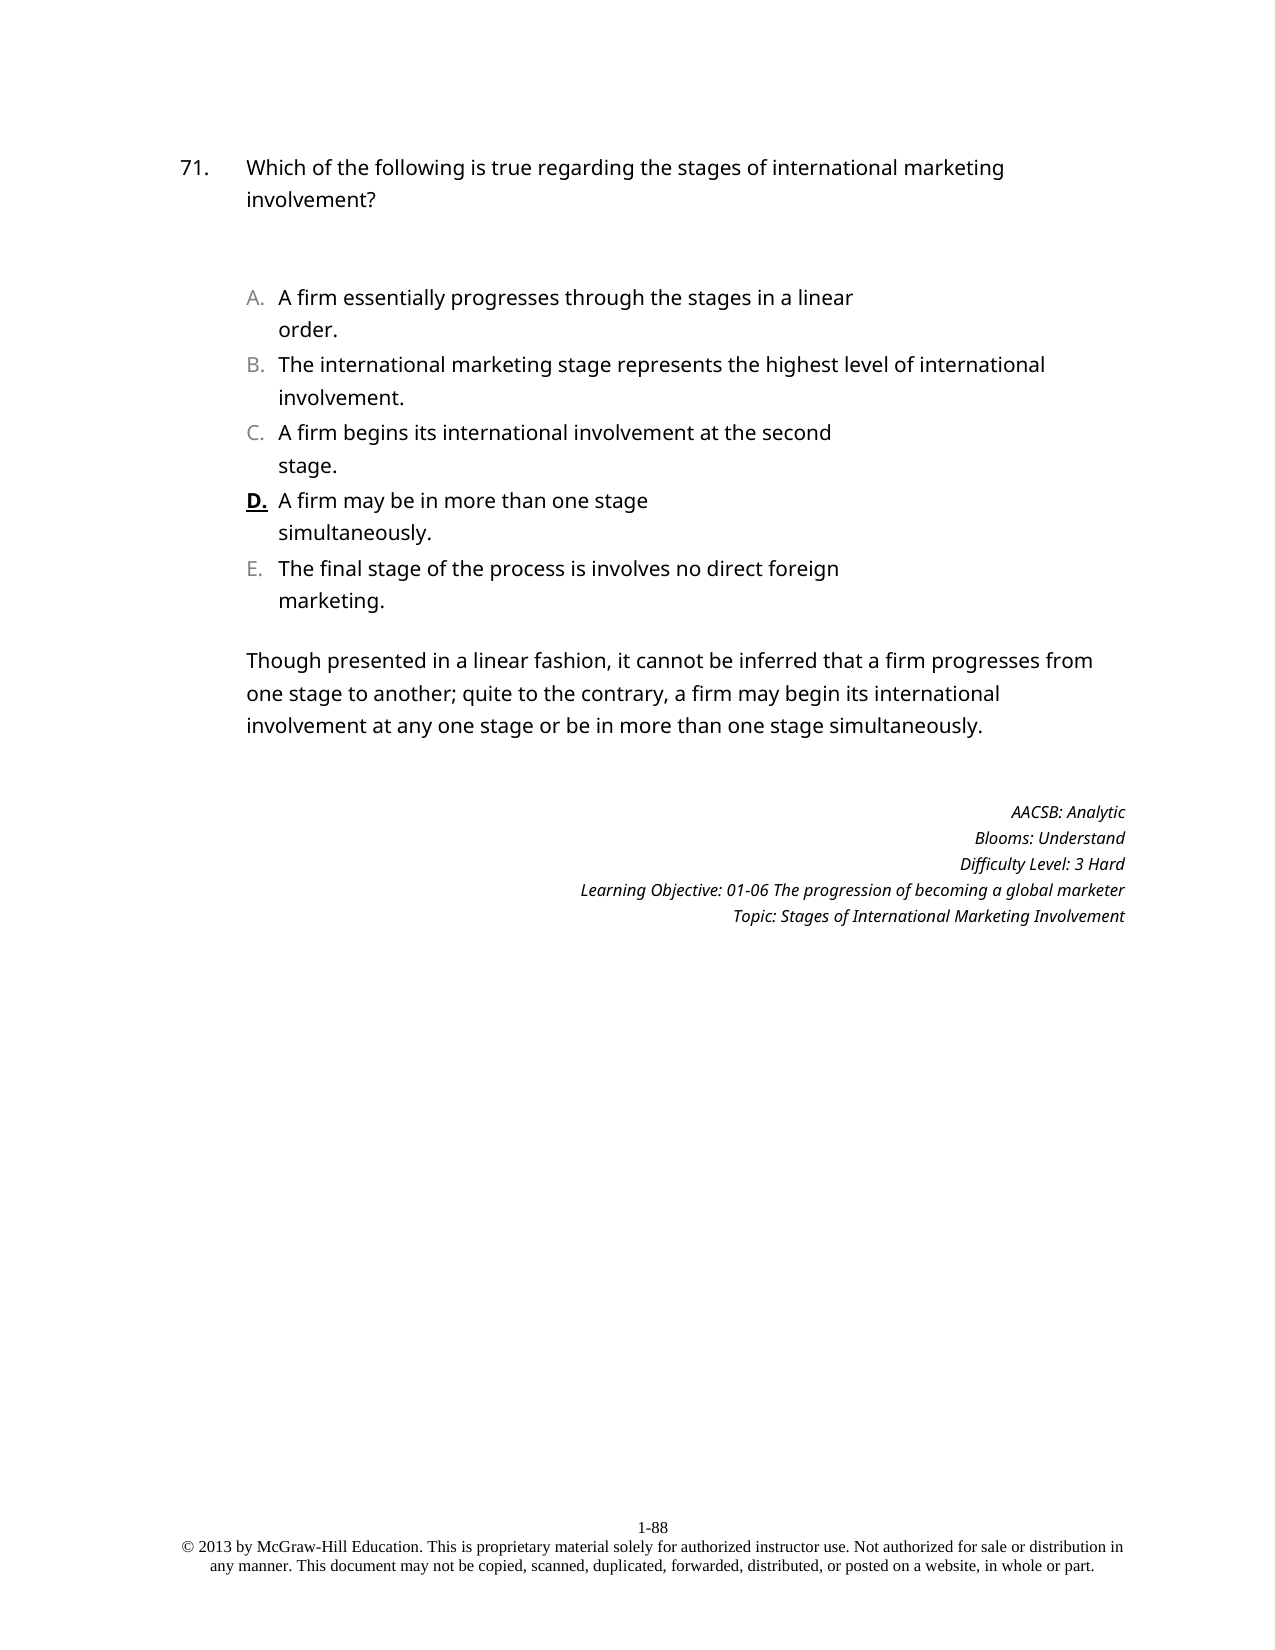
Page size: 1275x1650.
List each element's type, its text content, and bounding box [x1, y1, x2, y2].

table_header AACSB: Analytic Blooms: Understand Difficulty Level: 3 Hard Learning Objective: 01-06 The progression of becoming a global marketer Topic: Stages of International Marketing Involvement [180, 801, 1125, 964]
table_header Which of the following is true regarding the stages of international marketing involvement? Though presented in a linear fashion, it cannot be inferred that a firm progresses from one stage to another; quite to the contrary, a firm may begin its international involvement at any one stage or be in more than one stage simultaneously. [246, 153, 1125, 771]
table_header 71. [180, 153, 246, 771]
